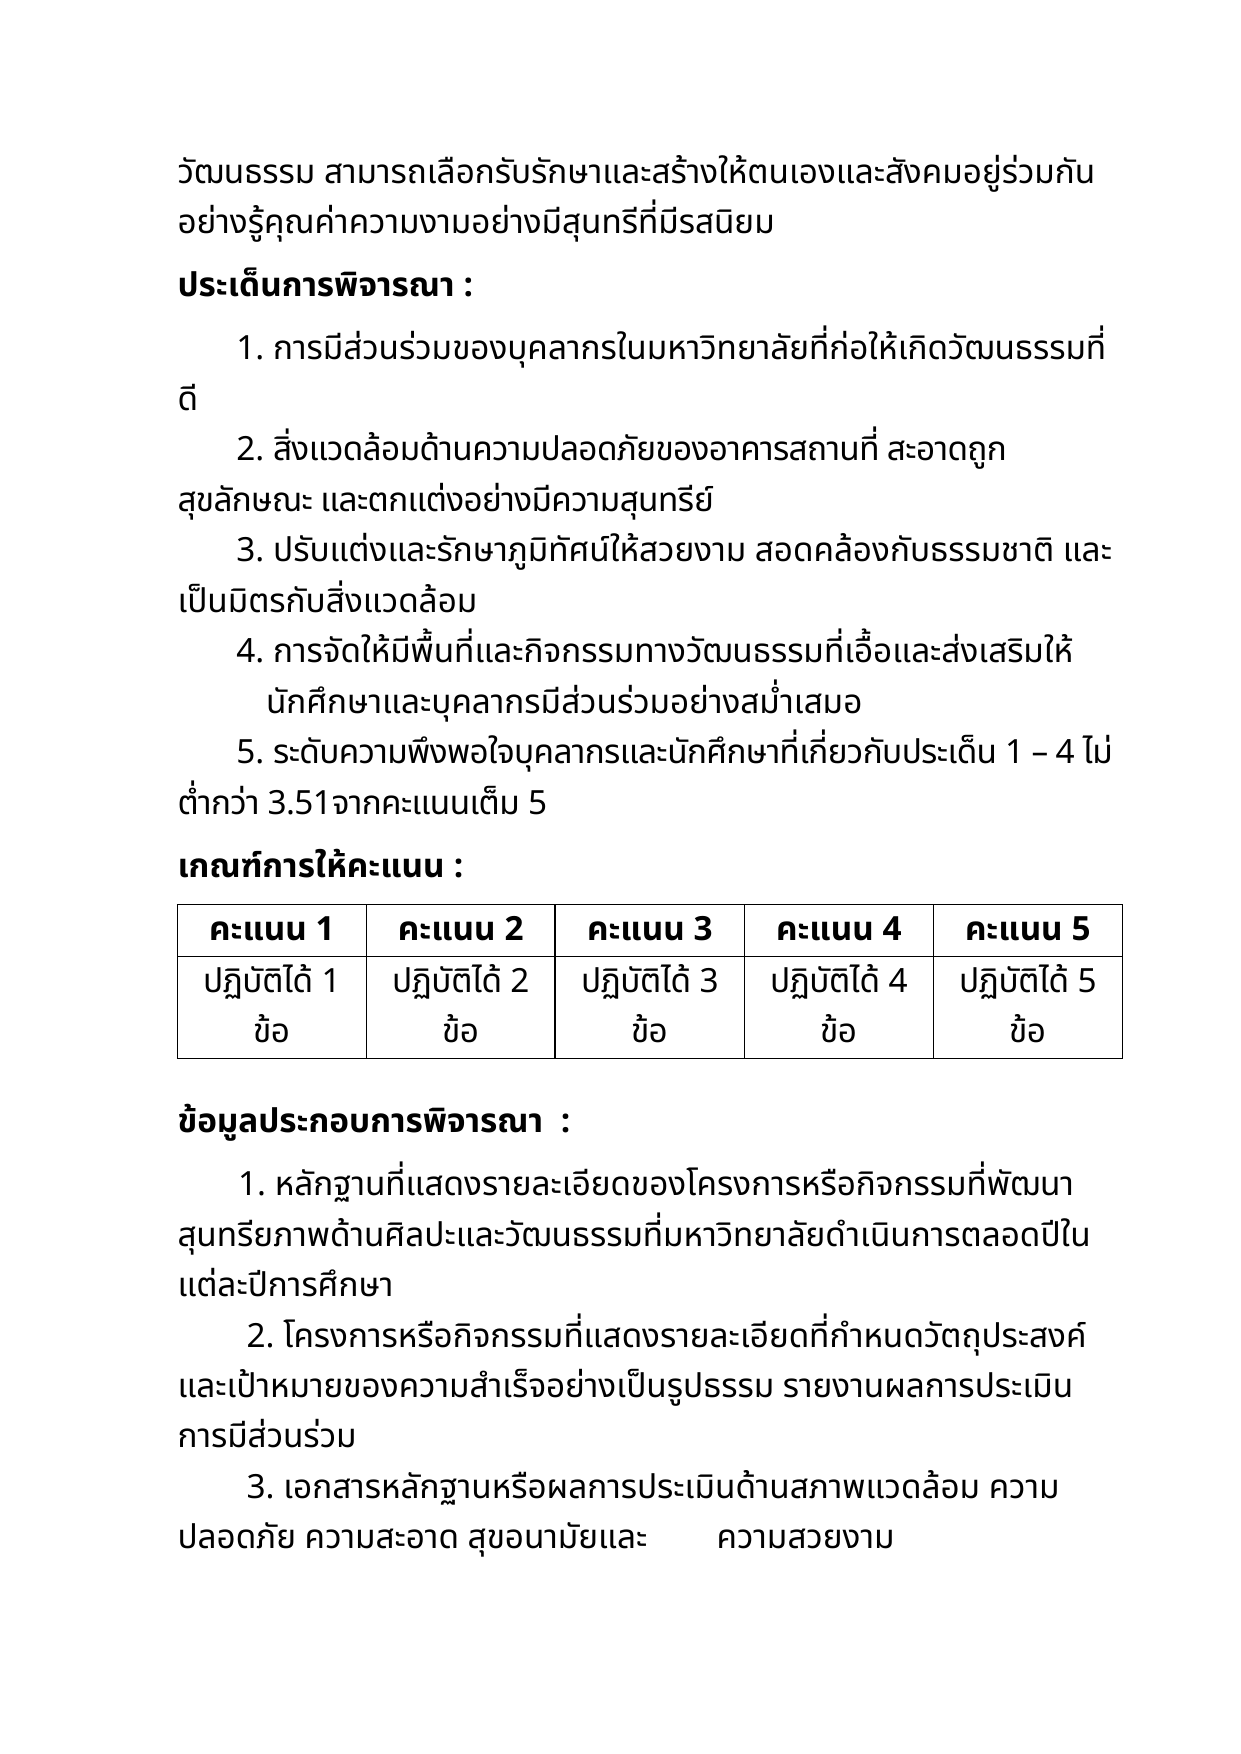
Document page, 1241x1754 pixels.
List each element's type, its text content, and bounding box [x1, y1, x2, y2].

table_cell ปฏิบัติได้ 1 ข้อ [178, 957, 366, 1058]
text 3. ปรับแต่งและรักษาภูมิทัศน์ให้สวยงาม สอดคล้องกับธรรมชาติ และเป็นมิตรกับสิ่งแวดล้อม [177, 526, 1122, 627]
table_cell ปฏิบัติได้ 3 ข้อ [556, 957, 744, 1058]
text 1. หลักฐานที่แสดงรายละเอียดของโครงการหรือกิจกรรมที่พัฒนาสุนทรียภาพด้านศิลปะและวัฒนธรรมที่มหาวิทยาลัยดำเนินการตลอดปีในแต่ละปีการศึกษา [177, 1160, 1122, 1311]
table_cell ปฏิบัติได้ 2 ข้อ [367, 957, 554, 1058]
text 3. เอกสารหลักฐานหรือผลการประเมินด้านสภาพแวดล้อม ความปลอดภัย ความสะอาด สุขอนามัยและ ความสวยงาม [177, 1463, 1122, 1564]
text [177, 148, 1122, 248]
table_cell ปฏิบัติได้ 5 ข้อ [934, 957, 1122, 1058]
table_header คะแนน 2 [367, 905, 554, 956]
text ประเด็นการพิจารณา : [177, 261, 1122, 312]
text 2. โครงการหรือกิจกรรมที่แสดงรายละเอียดที่กำหนดวัตถุประสงค์และเป้าหมายของความสำเร็จอย่างเป็นรูปธรรม รายงานผลการประเมินการมีส่วนร่วม [177, 1311, 1122, 1463]
text 1. การมีส่วนร่วมของบุคลากรในมหาวิทยาลัยที่ก่อให้เกิดวัฒนธรรมที่ดี [177, 324, 1122, 425]
table_header คะแนน 5 [934, 905, 1122, 956]
text 5. ระดับความพึงพอใจบุคลากรและนักศึกษาที่เกี่ยวกับประเด็น 1 – 4 ไม่ต่ำกว่า 3.51จากคะแนนเต็ม 5 [177, 728, 1122, 829]
text 2. สิ่งแวดล้อมด้านความปลอดภัยของอาคารสถานที่ สะอาดถูกสุขลักษณะ และตกแต่งอย่างมีความสุนทรีย์ [177, 425, 1122, 526]
table_header คะแนน 4 [745, 905, 933, 956]
text เกณฑ์การให้คะแนน : [177, 842, 1122, 893]
table_cell ปฏิบัติได้ 4 ข้อ [745, 957, 933, 1058]
text 4. การจัดให้มีพื้นที่และกิจกรรมทางวัฒนธรรมที่เอื้อและส่งเสริมให้นักศึกษาและบุคลากรมีส่วนร่วมอย่างสม่ำเสมอ [177, 627, 1141, 728]
text ข้อมูลประกอบการพิจารณา : [177, 1097, 1122, 1147]
table_header คะแนน 3 [556, 905, 744, 956]
table_header คะแนน 1 [178, 905, 366, 956]
